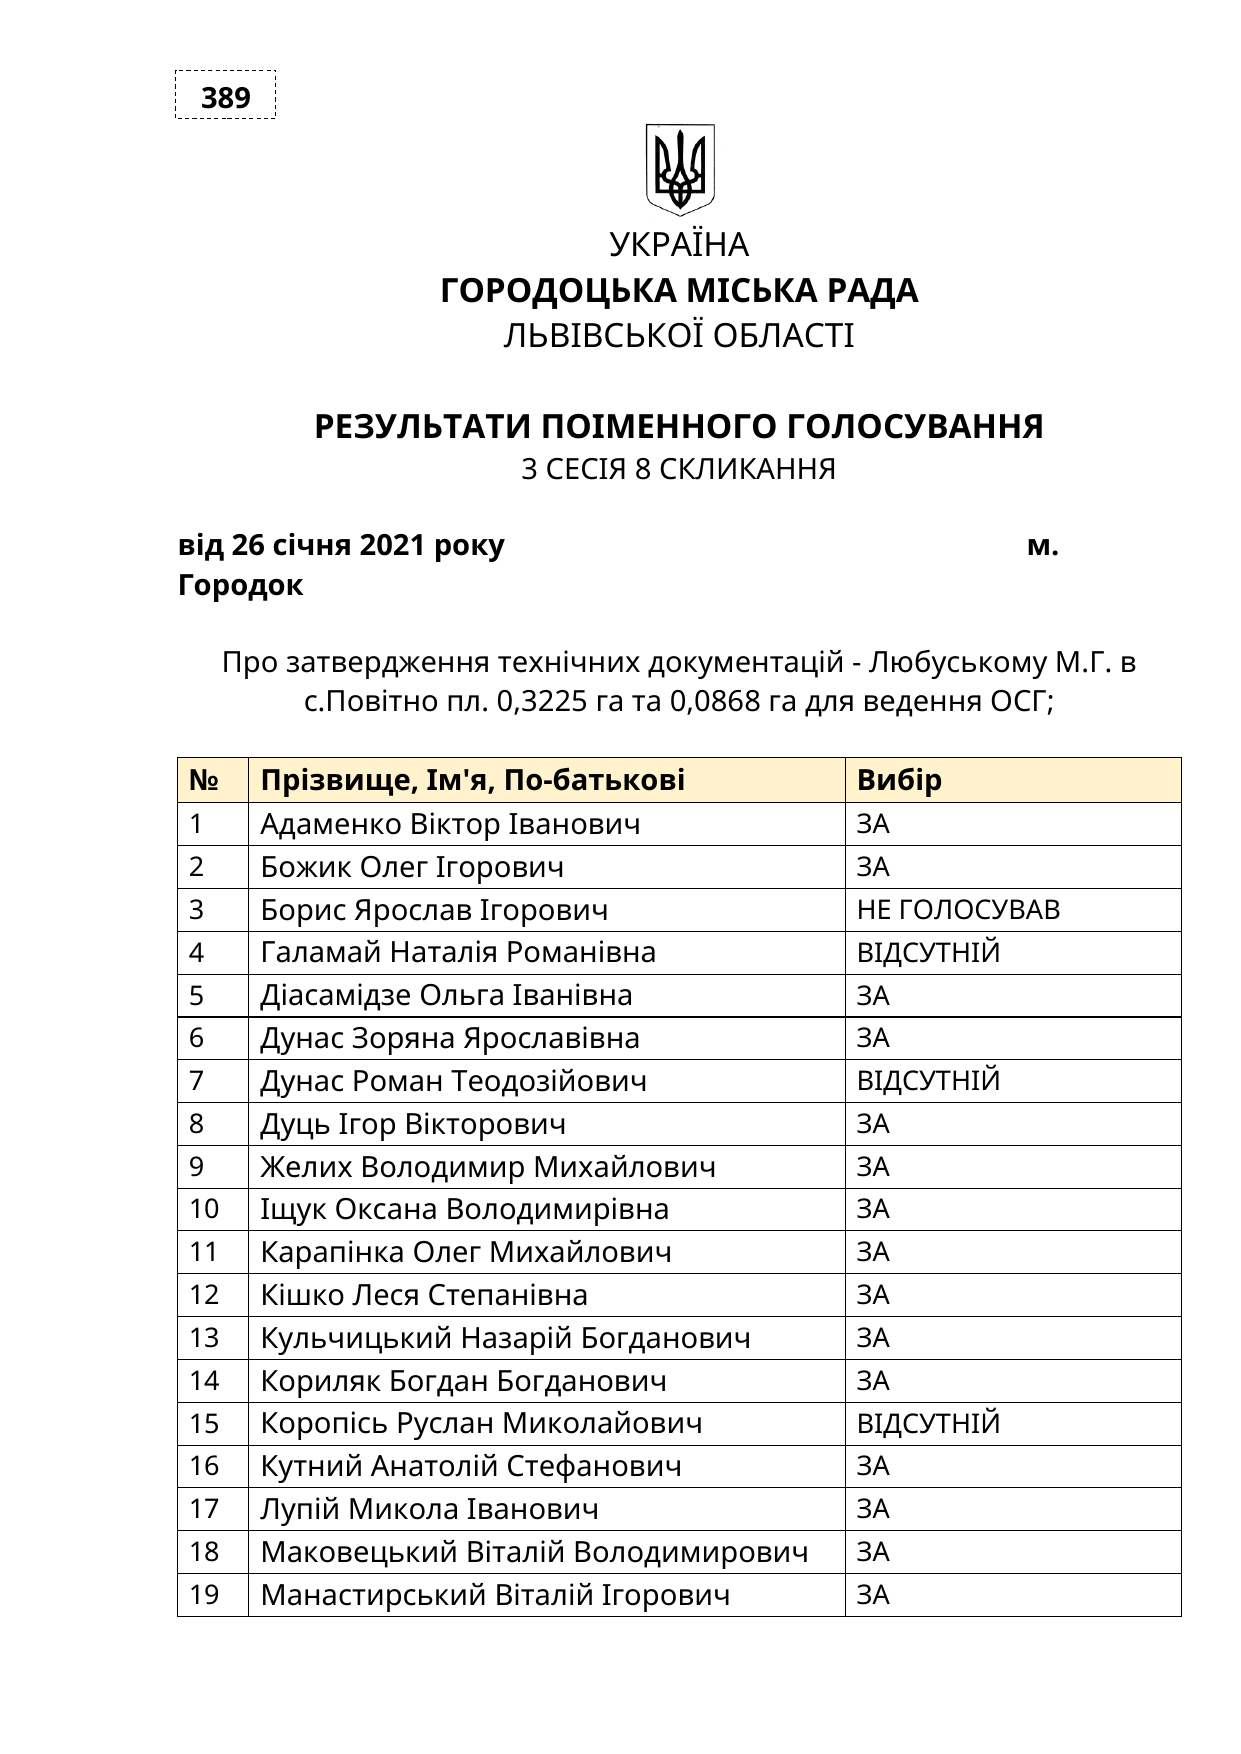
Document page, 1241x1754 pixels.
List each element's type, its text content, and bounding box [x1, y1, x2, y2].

table_cell Дунас Зоряна Ярославівна [249, 1018, 845, 1059]
table_cell Коропісь Руслан Миколайович [249, 1403, 845, 1444]
text від 26 січня 2021 року м. Городок [177, 525, 1181, 604]
table_cell Манастирський Віталій Ігорович [249, 1574, 845, 1616]
table_cell Дунас Роман Теодозійович [249, 1060, 845, 1102]
text ЛЬВІВСЬКОЇ ОБЛАСТІ [177, 312, 1181, 357]
table_cell 4 [178, 932, 248, 973]
table_cell 15 [178, 1403, 248, 1444]
table_cell Маковецький Віталій Володимирович [249, 1531, 845, 1573]
table_cell 18 [178, 1531, 248, 1573]
table_cell НЕ ГОЛОСУВАВ [846, 889, 1181, 931]
table_cell ЗА [846, 1317, 1181, 1359]
table_cell Адаменко Віктор Іванович [249, 803, 845, 845]
table_cell Божик Олег Ігорович [249, 846, 845, 888]
table_cell 19 [178, 1574, 248, 1616]
table_cell Лупій Микола Іванович [249, 1488, 845, 1530]
table_cell ЗА [846, 1360, 1181, 1402]
table_cell 13 [178, 1317, 248, 1359]
table_cell Кориляк Богдан Богданович [249, 1360, 845, 1402]
table_cell ВІДСУТНІЙ [846, 1060, 1181, 1102]
table_cell 16 [178, 1446, 248, 1487]
table_cell 17 [178, 1488, 248, 1530]
text ГОРОДОЦЬКА МІСЬКА РАДА [177, 266, 1181, 312]
table_cell ЗА [846, 1189, 1181, 1230]
text УКРАЇНА [177, 221, 1181, 266]
table_cell 5 [178, 975, 248, 1016]
table_cell ЗА [846, 1146, 1181, 1188]
table_cell ЗА [846, 1574, 1181, 1616]
table_cell Іщук Оксана Володимирівна [249, 1189, 845, 1230]
table_cell 8 [178, 1103, 248, 1145]
table_cell Кутний Анатолій Стефанович [249, 1446, 845, 1487]
table_cell Кішко Леся Степанівна [249, 1274, 845, 1316]
table_cell Борис Ярослав Ігорович [249, 889, 845, 931]
table_cell 6 [178, 1018, 248, 1059]
picture [633, 118, 726, 221]
table_cell ЗА [846, 1231, 1181, 1273]
table_cell ЗА [846, 1274, 1181, 1316]
text РЕЗУЛЬТАТИ ПОІМЕННОГО ГОЛОСУВАННЯ [177, 403, 1181, 448]
table_cell 9 [178, 1146, 248, 1188]
table_cell 14 [178, 1360, 248, 1402]
table_cell 7 [178, 1060, 248, 1102]
table_cell Дуць Ігор Вікторович [249, 1103, 845, 1145]
table_cell Кульчицький Назарій Богданович [249, 1317, 845, 1359]
table_cell ЗА [846, 1103, 1181, 1145]
table_cell Карапінка Олег Михайлович [249, 1231, 845, 1273]
table_cell ЗА [846, 803, 1181, 845]
table_header Вибір [846, 758, 1181, 802]
table_cell 11 [178, 1231, 248, 1273]
table_cell Галамай Наталія Романівна [249, 932, 845, 973]
table_cell ВІДСУТНІЙ [846, 932, 1181, 973]
table_cell ЗА [846, 1488, 1181, 1530]
table_cell Діасамідзе Ольга Іванівна [249, 975, 845, 1016]
table_cell 1 [178, 803, 248, 845]
table_cell 3 [178, 889, 248, 931]
table_cell ЗА [846, 1446, 1181, 1487]
table_cell ЗА [846, 975, 1181, 1016]
table_cell 2 [178, 846, 248, 888]
table_cell Желих Володимир Михайлович [249, 1146, 845, 1188]
text 3 СЕСІЯ 8 СКЛИКАННЯ [177, 448, 1181, 488]
table_cell ЗА [846, 846, 1181, 888]
table_header Прізвище, Ім'я, По-батькові [249, 758, 845, 802]
table_header № [178, 758, 248, 802]
table_cell ЗА [846, 1531, 1181, 1573]
table_cell 10 [178, 1189, 248, 1230]
text Про затвердження технічних документацій - Любуському М.Г. в с.Повітно пл. 0,3225 га та 0,0868 га для ведення ОСГ; [177, 641, 1181, 720]
table_cell ВІДСУТНІЙ [846, 1403, 1181, 1444]
table_cell ЗА [846, 1018, 1181, 1059]
table_cell 12 [178, 1274, 248, 1316]
